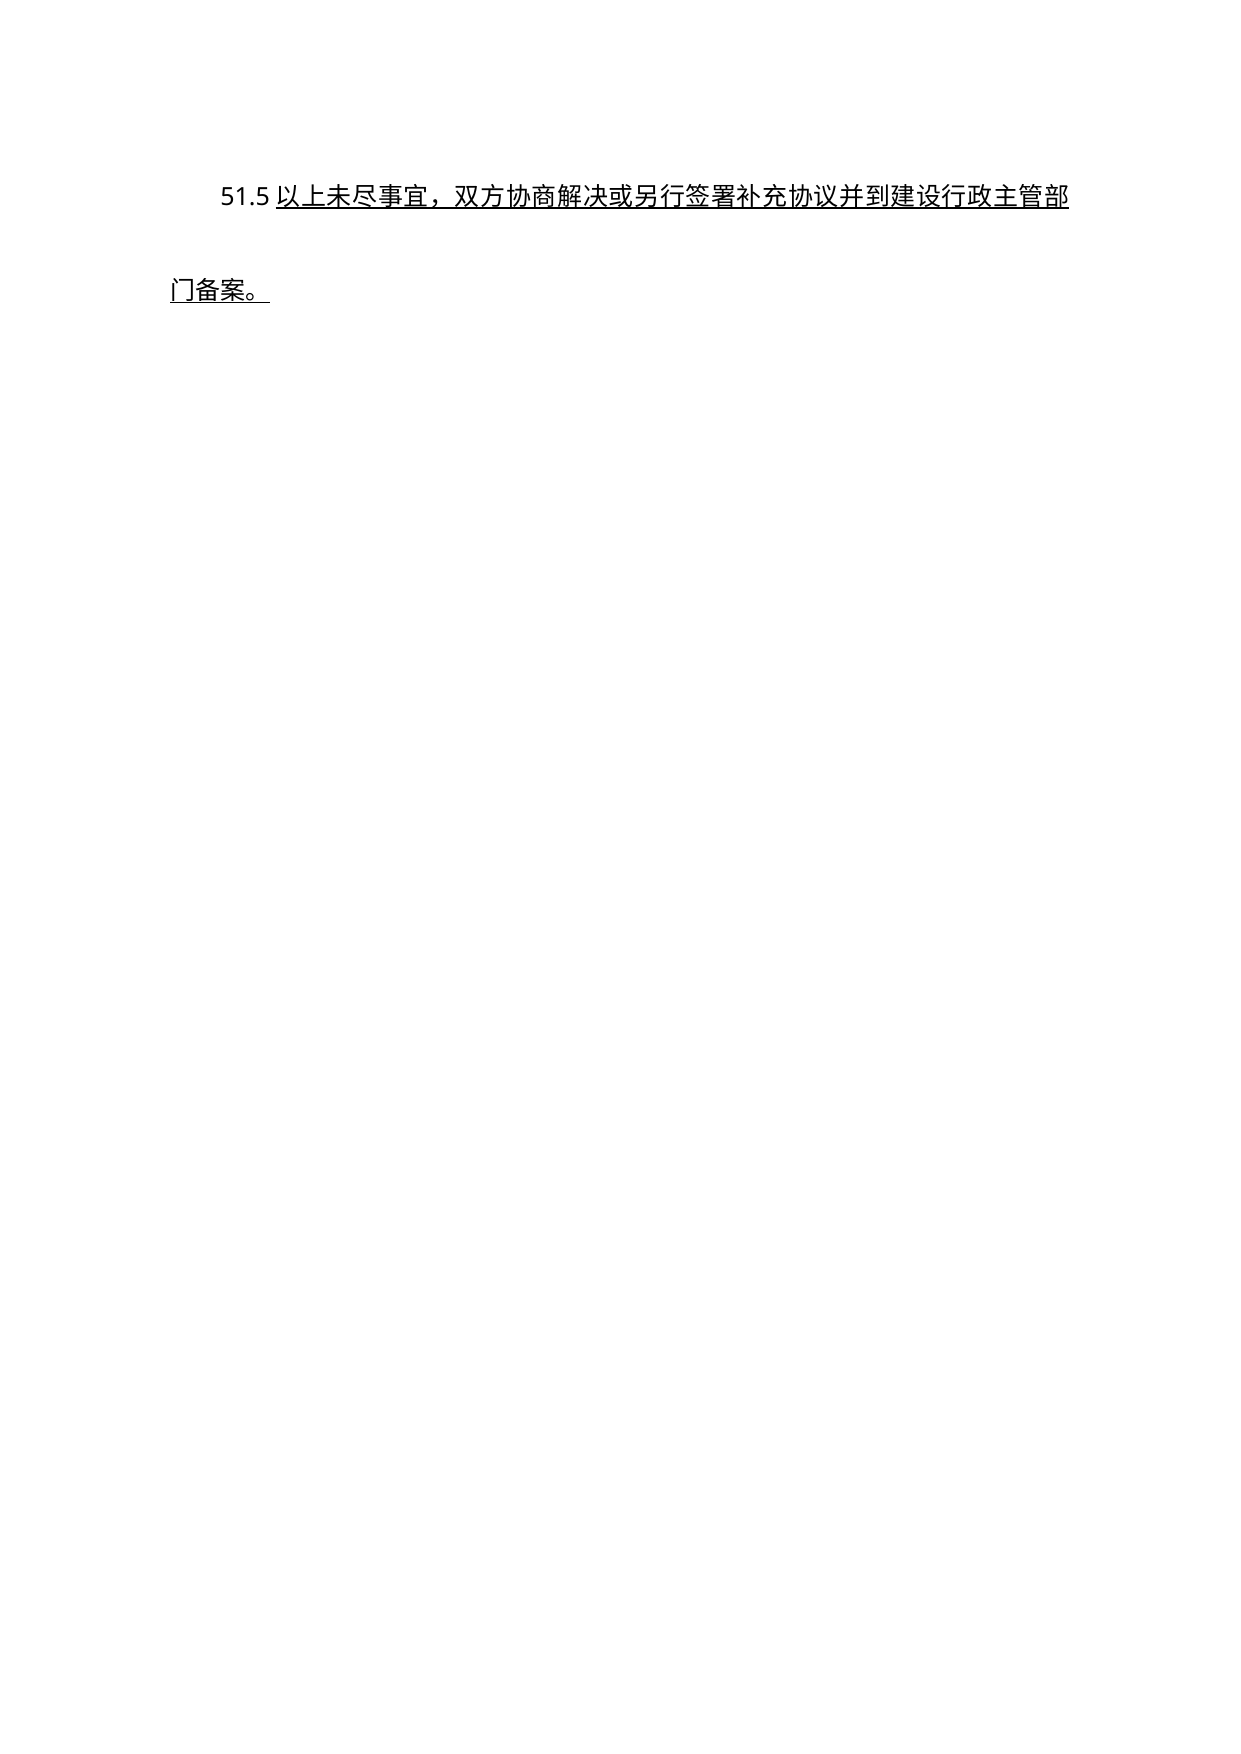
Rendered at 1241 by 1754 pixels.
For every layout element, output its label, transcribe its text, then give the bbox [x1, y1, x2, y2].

text 51.5以上未尽事宜，双方协商解决或另行签署补充协议并到建设行政主管部门备案。 [170, 162, 1070, 321]
